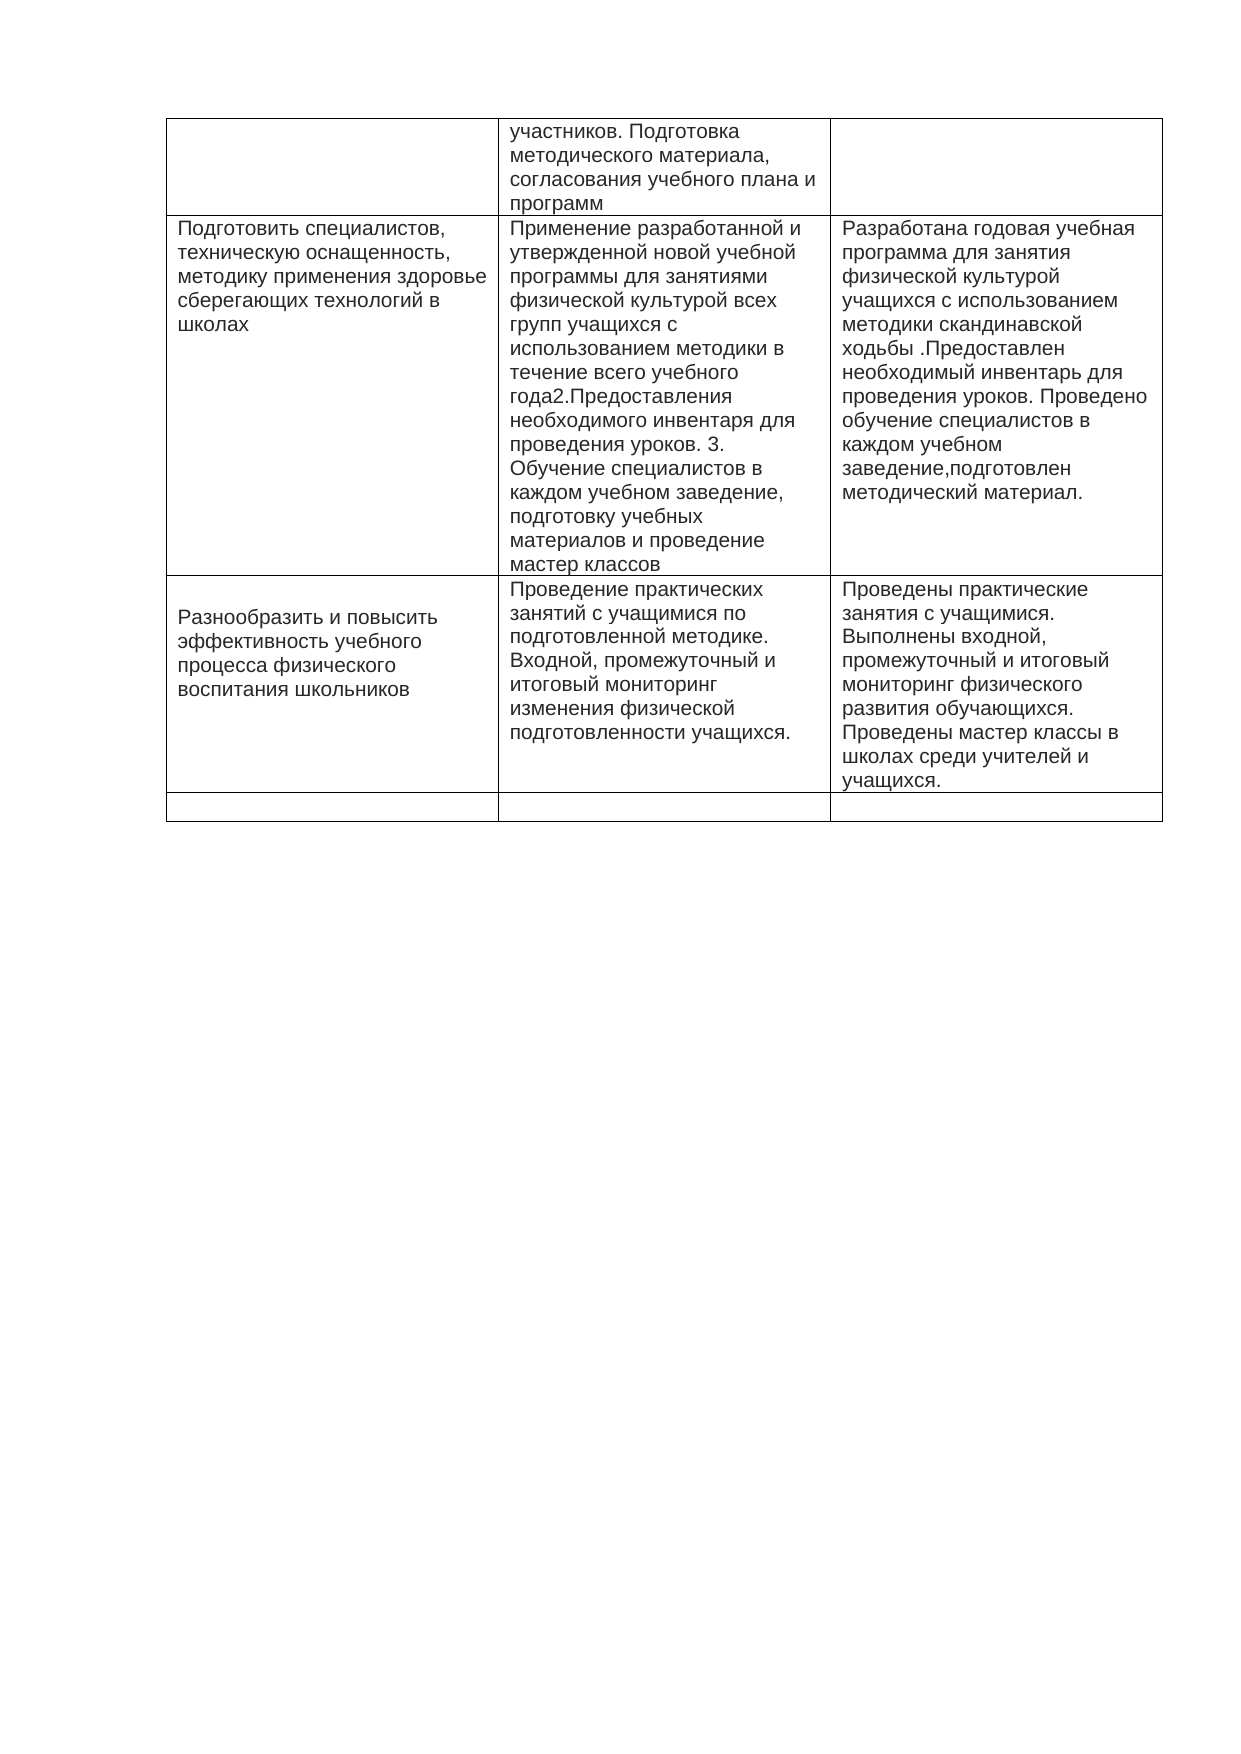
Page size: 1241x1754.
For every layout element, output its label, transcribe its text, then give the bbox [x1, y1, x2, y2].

table_cell [167, 793, 498, 821]
table_cell Разработана годовая учебная программа для занятия физической культурой учащихся с использованием методики скандинавской ходьбы .Предоставлен необходимый инвентарь для проведения уроков. Проведено обучение специалистов в каждом учебном заведение,подготовлен методический материал. [831, 216, 1162, 575]
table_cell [167, 119, 498, 215]
table_cell [499, 793, 830, 821]
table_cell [831, 119, 1162, 215]
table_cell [499, 119, 830, 215]
table_cell Проведение практических занятий с учащимися по подготовленной методике. Входной, промежуточный и итоговый мониторинг изменения физической подготовленности учащихся. [499, 576, 830, 792]
table_cell Разнообразить и повысить эффективность учебного процесса физического воспитания школьников [167, 576, 498, 792]
table_cell Проведены практические занятия с учащимися. Выполнены входной, промежуточный и итоговый мониторинг физического развития обучающихся. Проведены мастер классы в школах среди учителей и учащихся. [941, 576, 1162, 792]
table_cell Подготовить специалистов, техническую оснащенность, методику применения здоровье сберегающих технологий в школах [167, 216, 498, 575]
table_cell Применение разработанной и утвержденной новой учебной программы для занятиями физической культурой всех групп учащихся с использованием методики в течение всего учебного года2.Предоставления необходимого инвентаря для проведения уроков. 3. Обучение специалистов в каждом учебном заведение, подготовку учебных материалов и проведение мастер классов [499, 216, 830, 575]
table_cell [831, 793, 1162, 821]
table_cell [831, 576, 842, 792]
